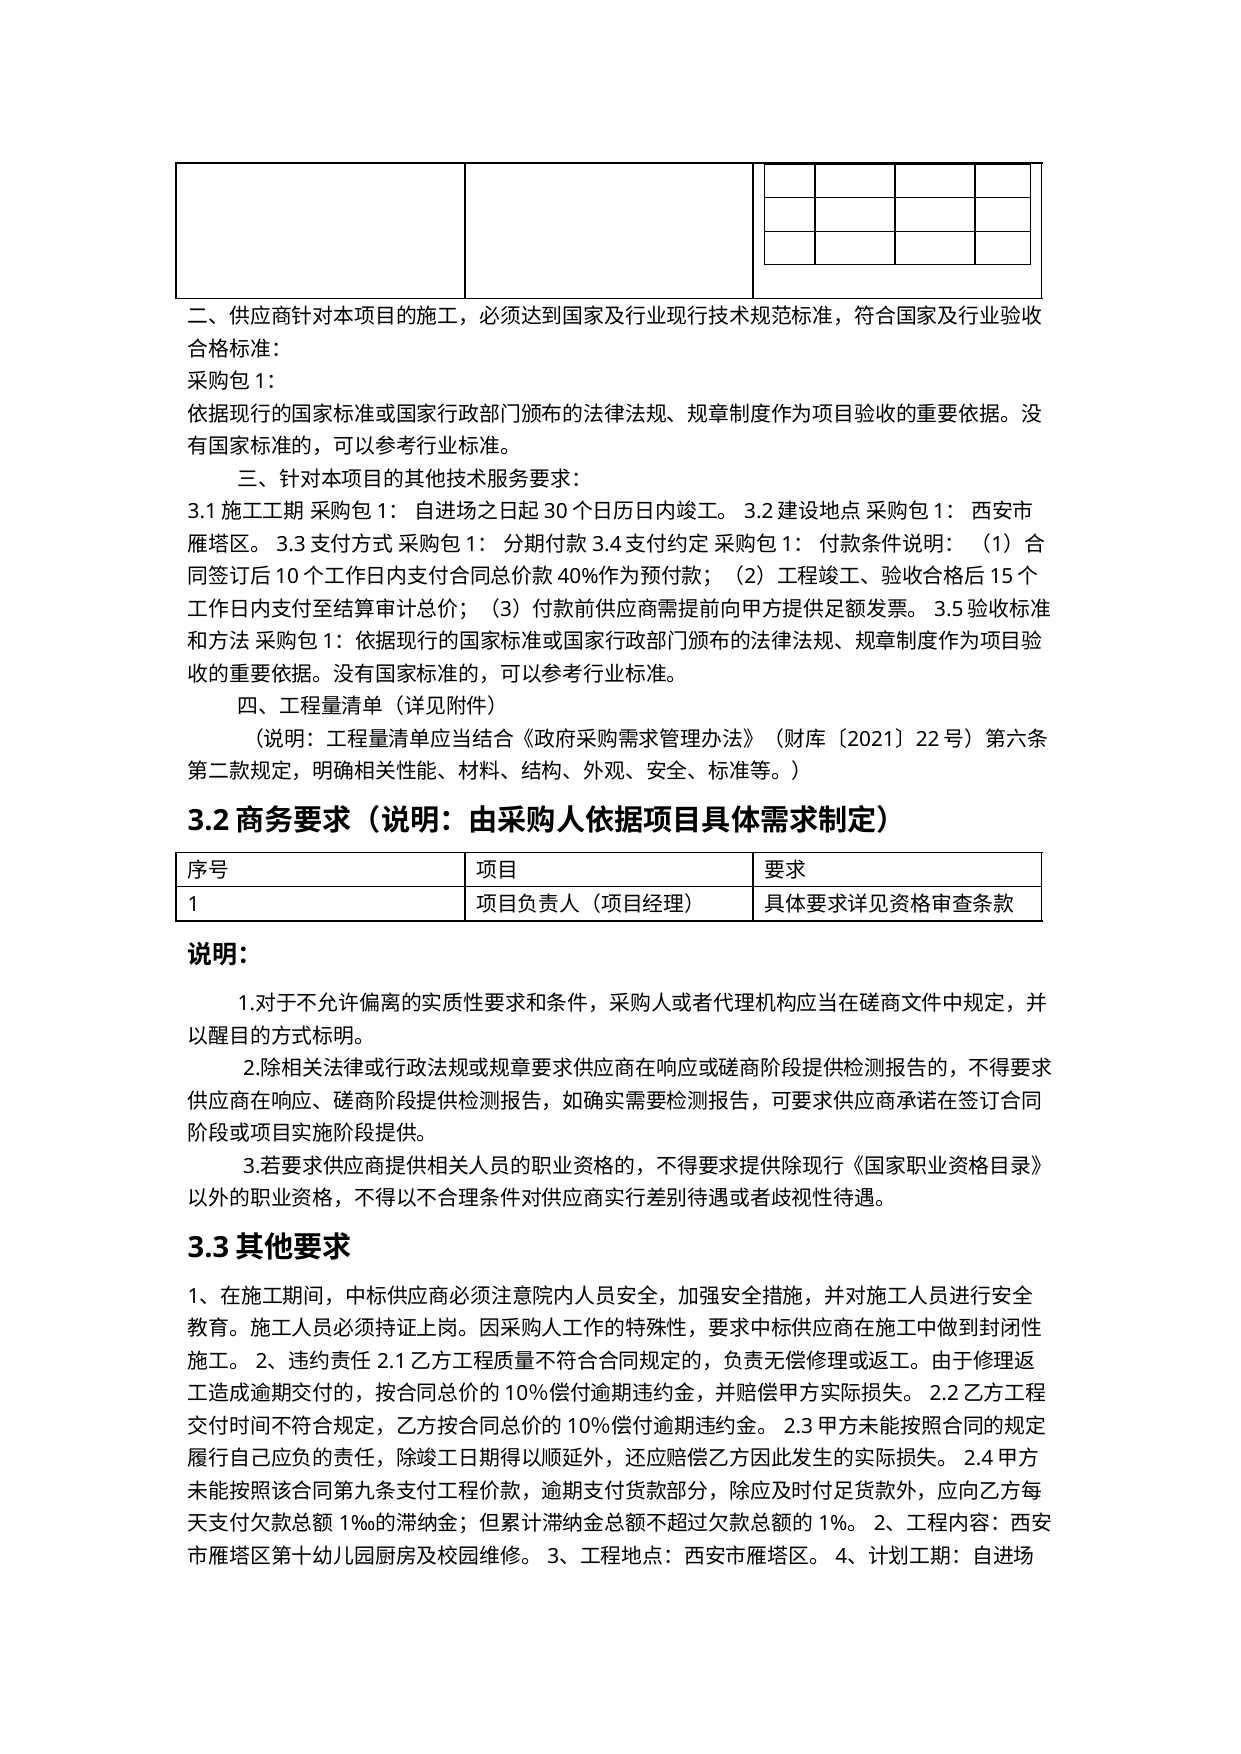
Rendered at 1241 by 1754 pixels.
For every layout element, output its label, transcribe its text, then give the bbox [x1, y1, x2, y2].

text 3.2商务要求（说明：由采购人依据项目具体需求制定） [187, 787, 1053, 852]
table_cell 1 [177, 164, 464, 298]
text 3.1施工工期 采购包1： 自进场之日起30个日历日内竣工。 3.2建设地点 采购包1： 西安市雁塔区。 3.3支付方式 采购包1： 分期付款 3.4支付约定 采购包1： 付款条件说明： （1）合同签订后10个工作日内支付合同总价款40%作为预付款；（2）工程竣工、验收合格后15个工作日内支付至结算审计总价；（3）付款前供应商需提前向甲方提供足额发票。 3.5验收标准和方法 采购包1：依据现行的国家标准或国家行政部门颁布的法律法规、规章制度作为项目验收的重要依据。没有国家标准的，可以参考行业标准。 [187, 494, 1053, 689]
text 1.对于不允许偏离的实质性要求和条件，采购人或者代理机构应当在磋商文件中规定，并以醒目的方式标明。 [187, 986, 1053, 1051]
text 三、针对本项目的其他技术服务要求： [187, 462, 1053, 494]
text 二、供应商针对本项目的施工，必须达到国家及行业现行技术规范标准，符合国家及行业验收合格标准： [187, 299, 1053, 364]
table_cell 项目负责人（项目经理） [466, 887, 752, 920]
table_cell [466, 164, 752, 298]
table_header 序号 [177, 853, 464, 886]
table_cell 具体要求详见资格审查条款 [754, 887, 1041, 920]
table_cell 1 [177, 887, 464, 920]
text 依据现行的国家标准或国家行政部门颁布的法律法规、规章制度作为项目验收的重要依据。没有国家标准的，可以参考行业标准。 [187, 397, 1053, 462]
text 采购包1： [187, 364, 1053, 397]
text （说明：工程量清单应当结合《政府采购需求管理办法》（财库〔2021〕22号）第六条第二款规定，明确相关性能、材料、结构、外观、安全、标准等。） [187, 722, 1053, 787]
table_header 要求 [754, 853, 1041, 886]
text 3.若要求供应商提供相关人员的职业资格的，不得要求提供除现行《国家职业资格目录》以外的职业资格，不得以不合理条件对供应商实行差别待遇或者歧视性待遇。 [187, 1149, 1053, 1214]
text 四、工程量清单（详见附件） [187, 689, 1053, 722]
text 说明： [187, 921, 1053, 986]
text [187, 1279, 1053, 1571]
table_header 项目 [466, 853, 752, 886]
text 3.3其他要求 [187, 1214, 1053, 1279]
text 2.除相关法律或行政法规或规章要求供应商在响应或磋商阶段提供检测报告的，不得要求供应商在响应、磋商阶段提供检测报告，如确实需要检测报告，可要求供应商承诺在签订合同阶段或项目实施阶段提供。 [187, 1051, 1053, 1149]
table_cell [754, 164, 1041, 298]
